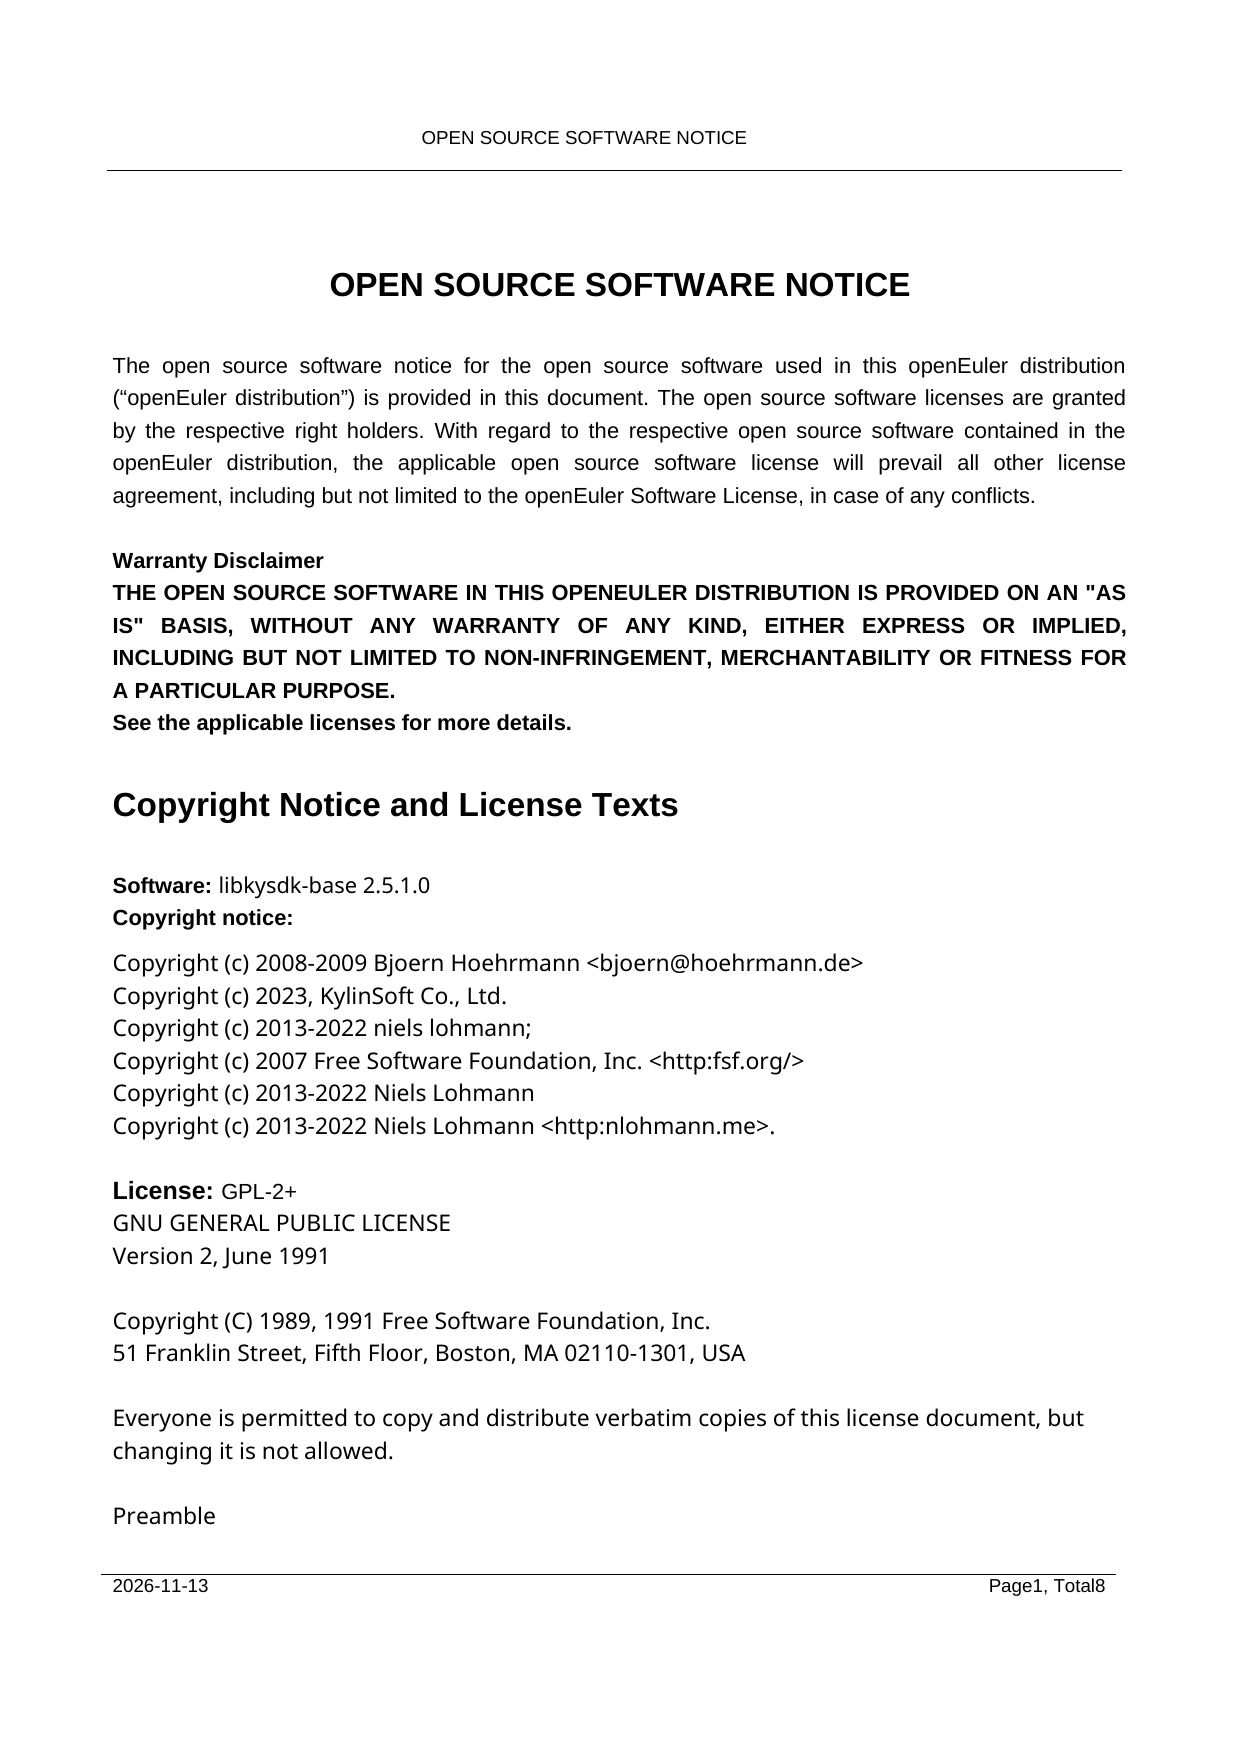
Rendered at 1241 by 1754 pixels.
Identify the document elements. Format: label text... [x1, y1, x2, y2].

text Copyright Notice and License Texts [112, 771, 1128, 836]
text THE OPEN SOURCE SOFTWARE IN THIS OPENEULER DISTRIBUTION IS PROVIDED ON AN "AS IS" BASIS, WITHOUT ANY WARRANTY OF ANY KIND, EITHER EXPRESS OR IMPLIED, INCLUDING BUT NOT LIMITED TO NON-INFRINGEMENT, MERCHANTABILITY OR FITNESS FOR A PARTICULAR PURPOSE. See the applicable licenses for more details. [112, 576, 1128, 739]
text OPEN SOURCE SOFTWARE NOTICE [112, 251, 1128, 316]
text Copyright notice: [112, 901, 1128, 934]
title Software: libkysdk-base 2.5.1.0 [112, 869, 1128, 901]
text The open source software notice for the open source software used in this openEuler distribution (“openEuler distribution”) is provided in this document. The open source software licenses are granted by the respective right holders. With regard to the respective open source software contained in the openEuler distribution, the applicable open source software license will prevail all other license agreement, including but not limited to the openEuler Software License, in case of any conflicts. [112, 349, 1128, 511]
text Preamble [112, 1499, 1128, 1532]
text 51 Franklin Street, Fifth Floor, Boston, MA 02110-1301, USA [112, 1337, 1128, 1369]
text Version 2, June 1991 [112, 1239, 1128, 1272]
text GNU GENERAL PUBLIC LICENSE [112, 1207, 1128, 1239]
text Copyright (c) 2008-2009 Bjoern Hoehrmann <bjoern@hoehrmann.de> Copyright (c) 2023, KylinSoft Co., Ltd. Copyright (c) 2013-2022 niels lohmann; Copyright (c) 2007 Free Software Foundation, Inc. <http:fsf.org/> Copyright (c) 2013-2022 Niels Lohmann Copyright (c) 2013-2022 Niels Lohmann <http:nlohmann.me>. [112, 947, 1128, 1174]
text Everyone is permitted to copy and distribute verbatim copies of this license document, but changing it is not allowed. [112, 1402, 1128, 1467]
text License: GPL-2+ [112, 1174, 1128, 1207]
text Warranty Disclaimer [112, 544, 1128, 576]
text Copyright (C) 1989, 1991 Free Software Foundation, Inc. [112, 1304, 1128, 1337]
